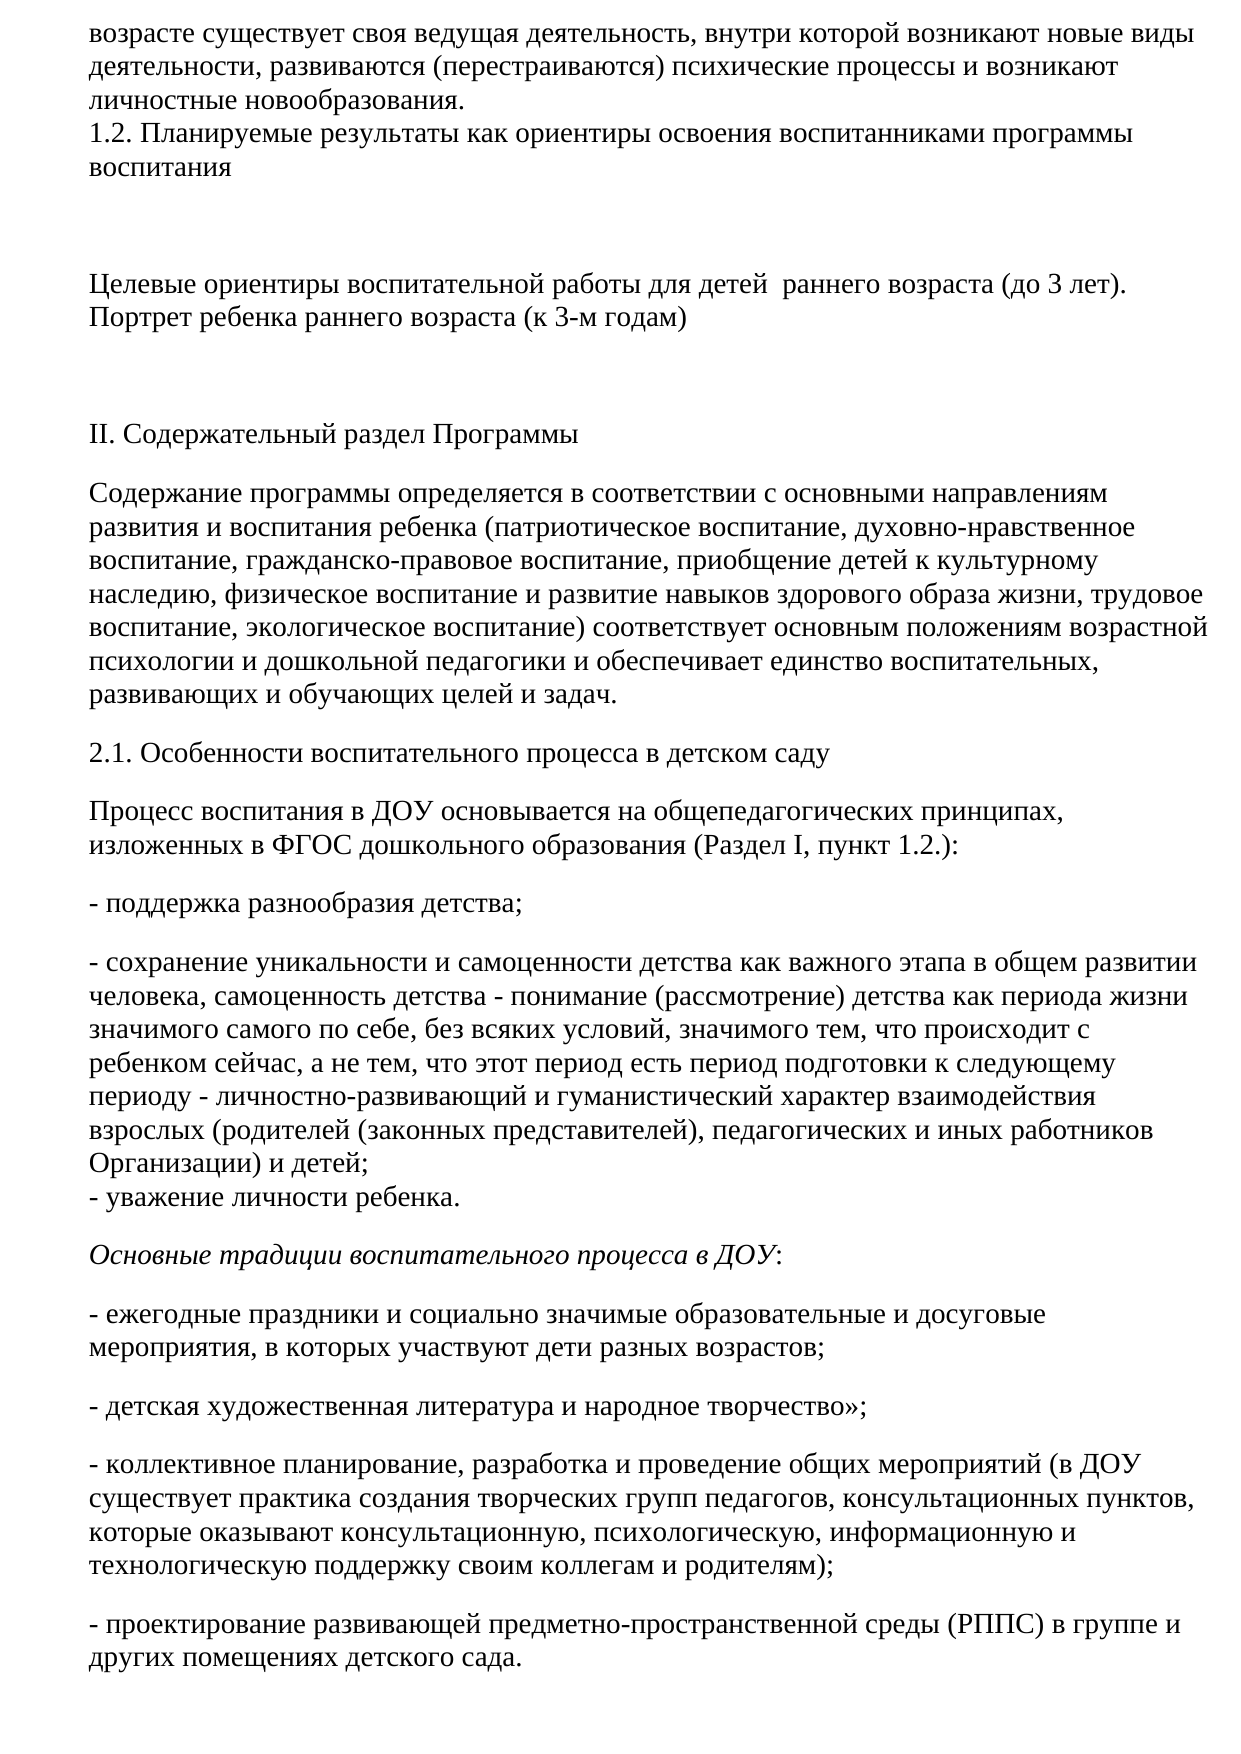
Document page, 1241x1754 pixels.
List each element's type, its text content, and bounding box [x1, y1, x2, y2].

text - уважение личности ребенка. [89, 1179, 1211, 1212]
text - поддержка разнообразия детства; [89, 886, 1211, 919]
text Процесс воспитания в ДОУ основывается на общепедагогических принципах, изложенных в ФГОС дошкольного образования (Раздел I, пункт 1.2.): [89, 793, 1211, 861]
text - сохранение уникальности и самоценности детства как важного этапа в общем развитии человека, самоценность детства - понимание (рассмотрение) детства как периода жизни значимого самого по себе, без всяких условий, значимого тем, что происходит с ребенком сейчас, а не тем, что этот период есть период подготовки к следующему периоду - личностно-развивающий и гуманистический характер взаимодействия взрослых (родителей (законных представителей), педагогических и иных работников Организации) и детей; [89, 944, 1211, 1179]
text 2.1. Особенности воспитательного процесса в детском саду [89, 735, 1211, 768]
text - коллективное планирование, разработка и проведение общих мероприятий (в ДОУ существует практика создания творческих групп педагогов, консультационных пунктов, которые оказывают консультационную, психологическую, информационную и технологическую поддержку своим коллегам и родителям); [89, 1447, 1211, 1581]
text - проектирование развивающей предметно-пространственной среды (РППС) в группе и других помещениях детского сада. [89, 1606, 1211, 1673]
text II. Содержательный раздел Программы [89, 417, 1211, 450]
text Содержание программы определяется в соответствии с основными направлениям развития и воспитания ребенка (патриотическое воспитание, духовно-нравственное воспитание, гражданско-правовое воспитание, приобщение детей к культурному наследию, физическое воспитание и развитие навыков здорового образа жизни, трудовое воспитание, экологическое воспитание) соответствует основным положениям возрастной психологии и дошкольной педагогики и обеспечивает единство воспитательных, развивающих и обучающих целей и задач. [89, 475, 1211, 710]
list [51, 15, 1211, 115]
text - детская художественная литература и народное творчество»; [89, 1388, 1211, 1422]
text 1.2. Планируемые результаты как ориентиры освоения воспитанниками программы воспитания [89, 115, 1211, 182]
text Основные традиции воспитательного процесса в ДОУ: [89, 1237, 1211, 1271]
text Целевые ориентиры воспитательной работы для детей раннего возраста (до 3 лет). Портрет ребенка раннего возраста (к 3-м годам) [89, 266, 1211, 333]
text - ежегодные праздники и социально значимые образовательные и досуговые мероприятия, в которых участвуют дети разных возрастов; [89, 1296, 1211, 1363]
